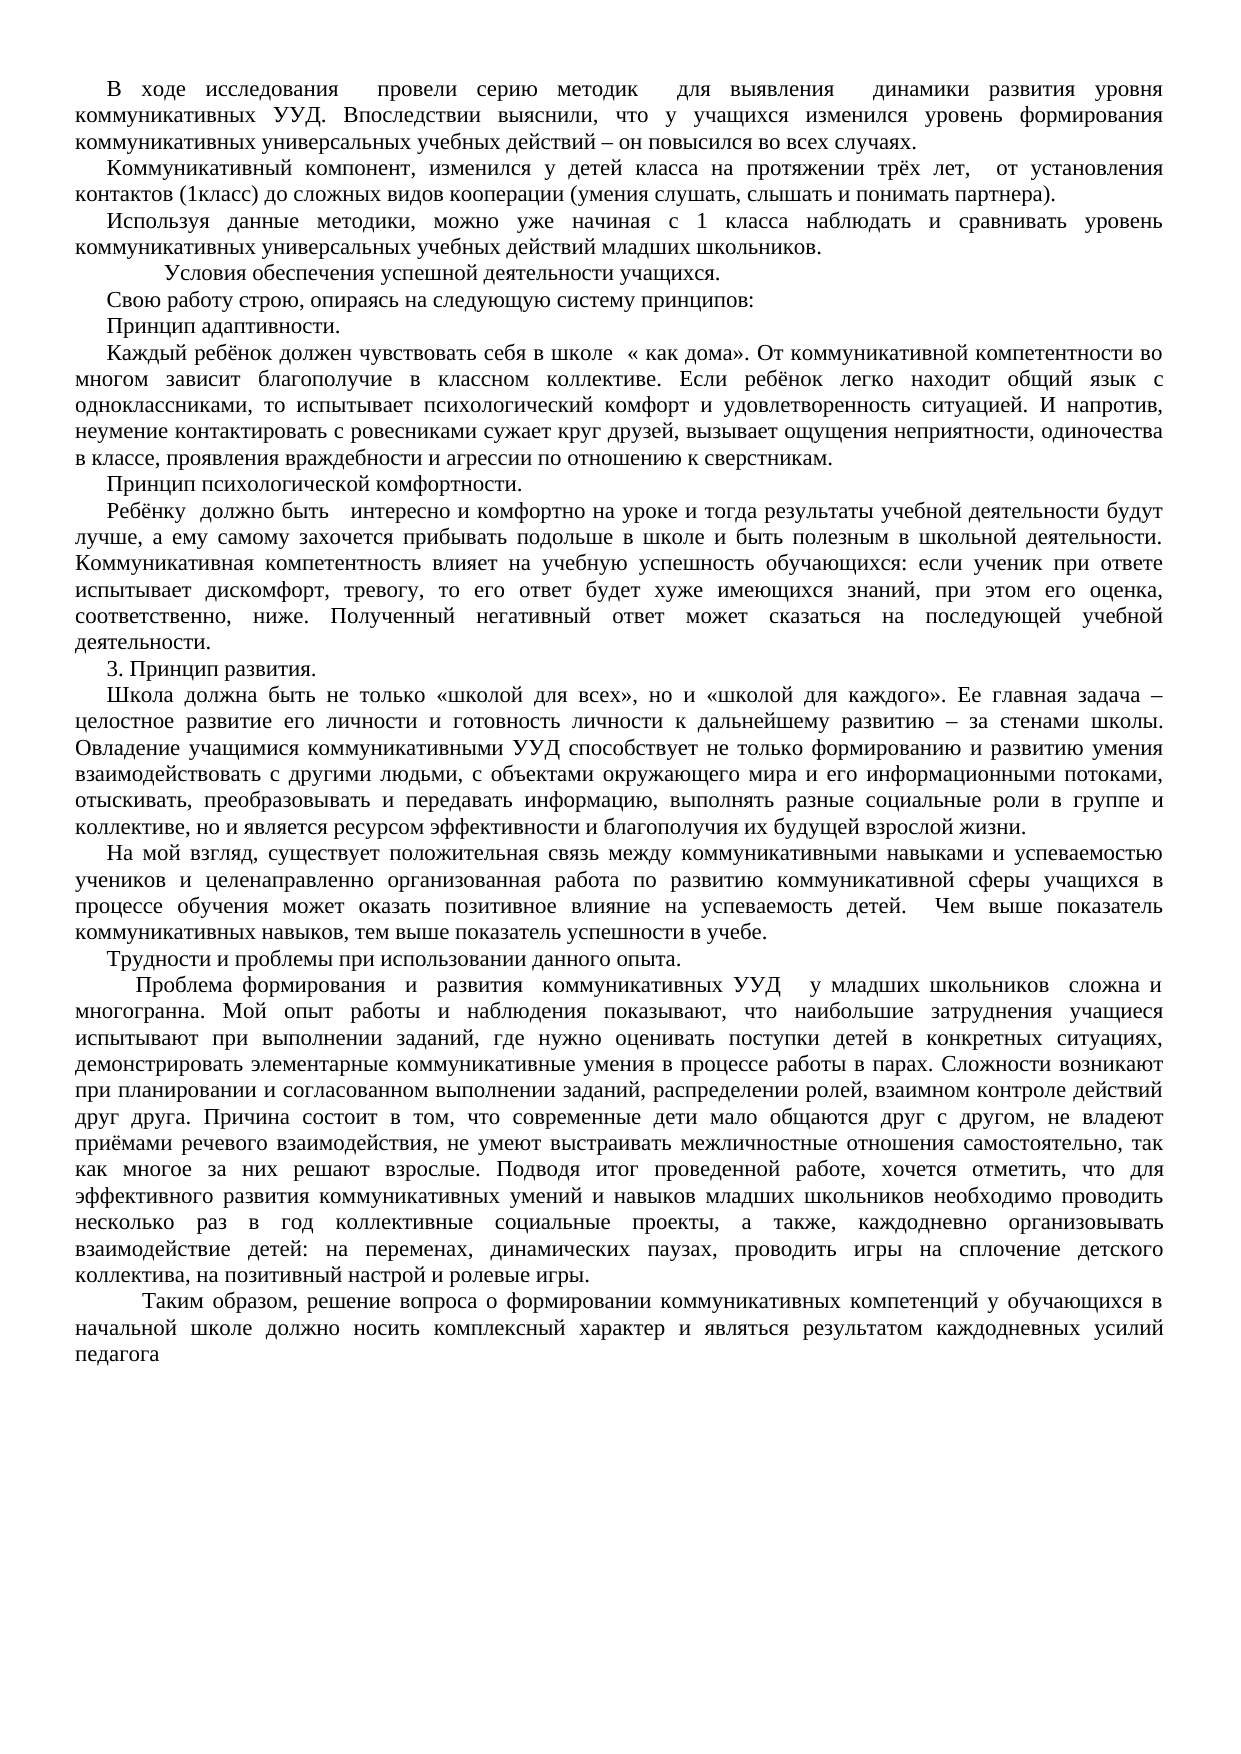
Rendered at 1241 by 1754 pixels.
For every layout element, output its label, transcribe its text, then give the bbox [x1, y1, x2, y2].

text В ходе исследования провели серию методик для выявления динамики развития уровня коммуникативных УУД. Впоследствии выяснили, что у учащихся изменился уровень формирования коммуникативных универсальных учебных действий – он повысился во всех случаях. [75, 75, 1165, 154]
text Трудности и проблемы при использовании данного опыта. [75, 945, 1165, 971]
text Принцип психологической комфортности. [75, 470, 1165, 497]
text На мой взгляд, существует положительная связь между коммуникативными навыками и успеваемостью учеников и целенаправленно организованная работа по развитию коммуникативной сферы учащихся в процессе обучения может оказать позитивное влияние на успеваемость детей. Чем выше показатель коммуникативных навыков, тем выше показатель успешности в учебе. [75, 839, 1165, 945]
text Условия обеспечения успешной деятельности учащихся. [75, 259, 1165, 286]
text Таким образом, решение вопроса о формировании коммуникативных компетенций у обучающихся в начальной школе должно носить комплексный характер и являться результатом каждодневных усилий педагога [75, 1287, 1165, 1366]
text Ребёнку должно быть интересно и комфортно на уроке и тогда результаты учебной деятельности будут лучше, а ему самому захочется прибывать подольше в школе и быть полезным в школьной деятельности. Коммуникативная компетентность влияет на учебную успешность обучающихся: если ученик при ответе испытывает дискомфорт, тревогу, то его ответ будет хуже имеющихся знаний, при этом его оценка, соответственно, ниже. Полученный негативный ответ может сказаться на последующей учебной деятельности. [75, 497, 1165, 655]
text Используя данные методики, можно уже начиная с 1 класса наблюдать и сравнивать уровень коммуникативных универсальных учебных действий младших школьников. [75, 207, 1165, 259]
text Школа должна быть не только «школой для всех», но и «школой для каждого». Ее главная задача – целостное развитие его личности и готовность личности к дальнейшему развитию – за стенами школы. Овладение учащимися коммуникативными УУД способствует не только формированию и развитию умения взаимодействовать с другими людьми, с объектами окружающего мира и его информационными потоками, отыскивать, преобразовывать и передавать информацию, выполнять разные социальные роли в группе и коллективе, но и является ресурсом эффективности и благополучия их будущей взрослой жизни. [75, 681, 1165, 839]
text Каждый ребёнок должен чувствовать себя в школе « как дома». От коммуникативной компетентности во многом зависит благополучие в классном коллективе. Если ребёнок легко находит общий язык с одноклассниками, то испытывает психологический комфорт и удовлетворенность ситуацией. И напротив, неумение контактировать с ровесниками сужает круг друзей, вызывает ощущения неприятности, одиночества в классе, проявления враждебности и агрессии по отношению к сверстникам. [75, 338, 1165, 470]
text Свою работу строю, опираясь на следующую систему принципов: [75, 286, 1165, 312]
text Проблема формирования и развития коммуникативных УУД у младших школьников сложна и многогранна. Мой опыт работы и наблюдения показывают, что наибольшие затруднения учащиеся испытывают при выполнении заданий, где нужно оценивать поступки детей в конкретных ситуациях, демонстрировать элементарные коммуникативные умения в процессе работы в парах. Сложности возникают при планировании и согласованном выполнении заданий, распределении ролей, взаимном контроле действий друг друга. Причина состоит в том, что современные дети мало общаются друг с другом, не владеют приёмами речевого взаимодействия, не умеют выстраивать межличностные отношения самостоятельно, так как многое за них решают взрослые. Подводя итог проведенной работе, хочется отметить, что для эффективного развития коммуникативных умений и навыков младших школьников необходимо проводить несколько раз в год коллективные социальные проекты, а также, каждодневно организовывать взаимодействие детей: на переменах, динамических паузах, проводить игры на сплочение детского коллектива, на позитивный настрой и ролевые игры. [75, 971, 1165, 1287]
text 3. Принцип развития. [75, 655, 1165, 681]
text Принцип адаптивности. [75, 312, 1165, 338]
text Коммуникативный компонент, изменился у детей класса на протяжении трёх лет, от установления контактов (1класс) до сложных видов кооперации (умения слушать, слышать и понимать партнера). [75, 154, 1165, 207]
